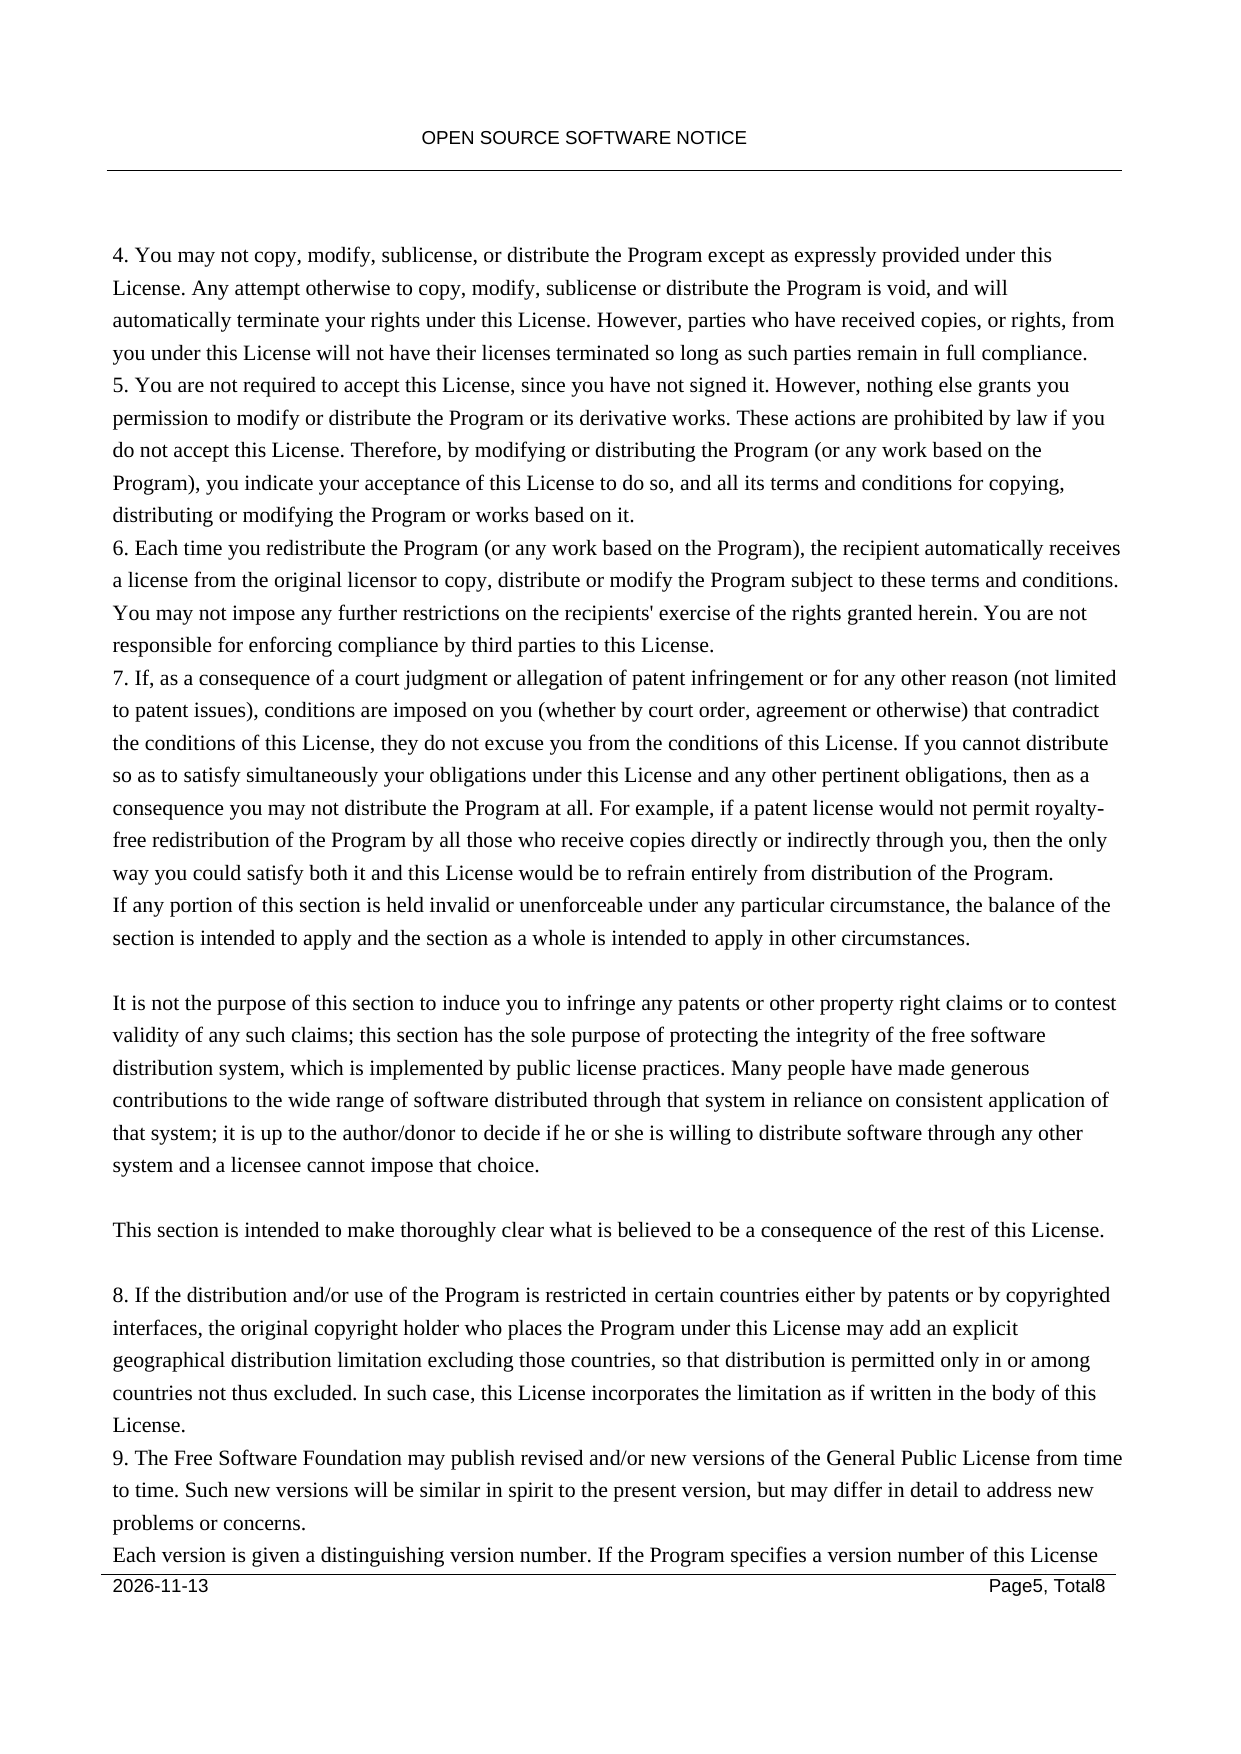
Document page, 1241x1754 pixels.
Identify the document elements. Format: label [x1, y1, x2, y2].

text [112, 206, 1128, 1571]
